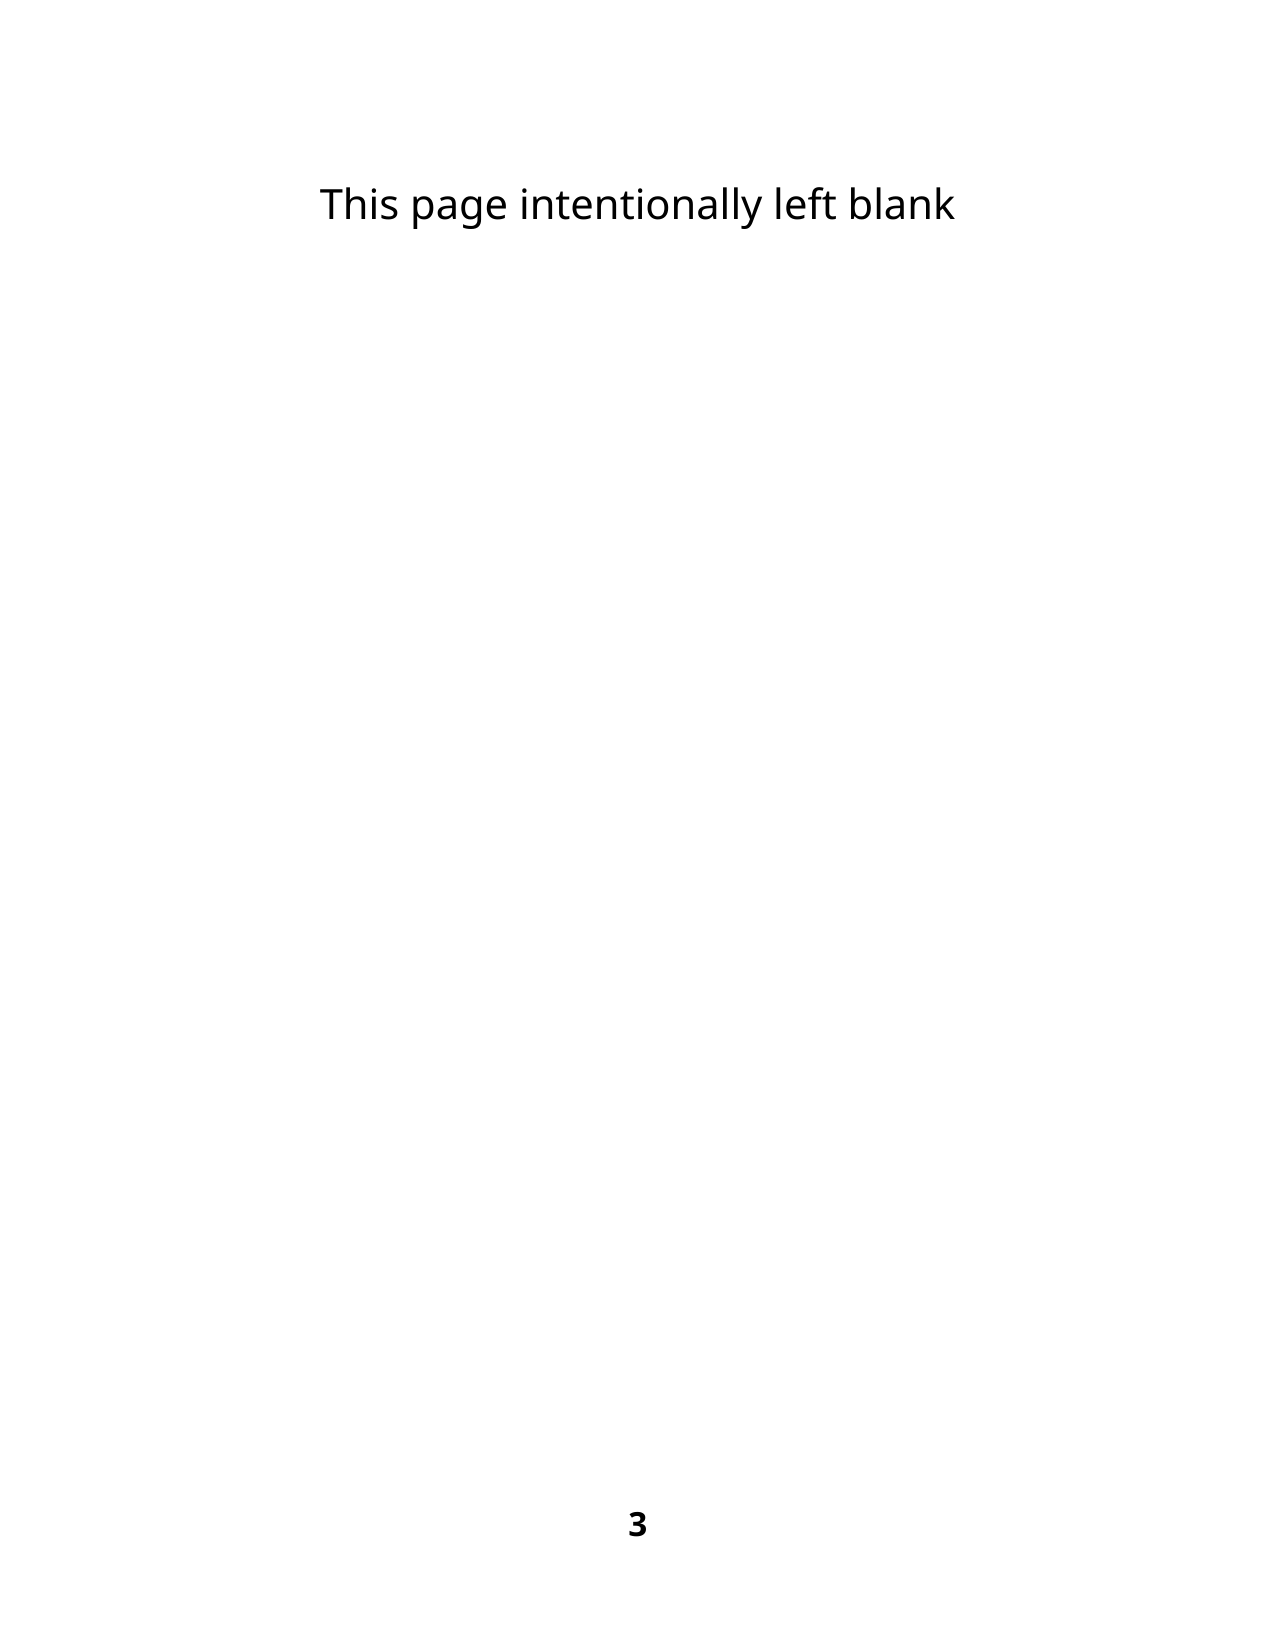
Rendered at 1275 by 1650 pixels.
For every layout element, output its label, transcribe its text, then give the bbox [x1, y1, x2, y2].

text This page intentionally left blank [150, 175, 1125, 232]
